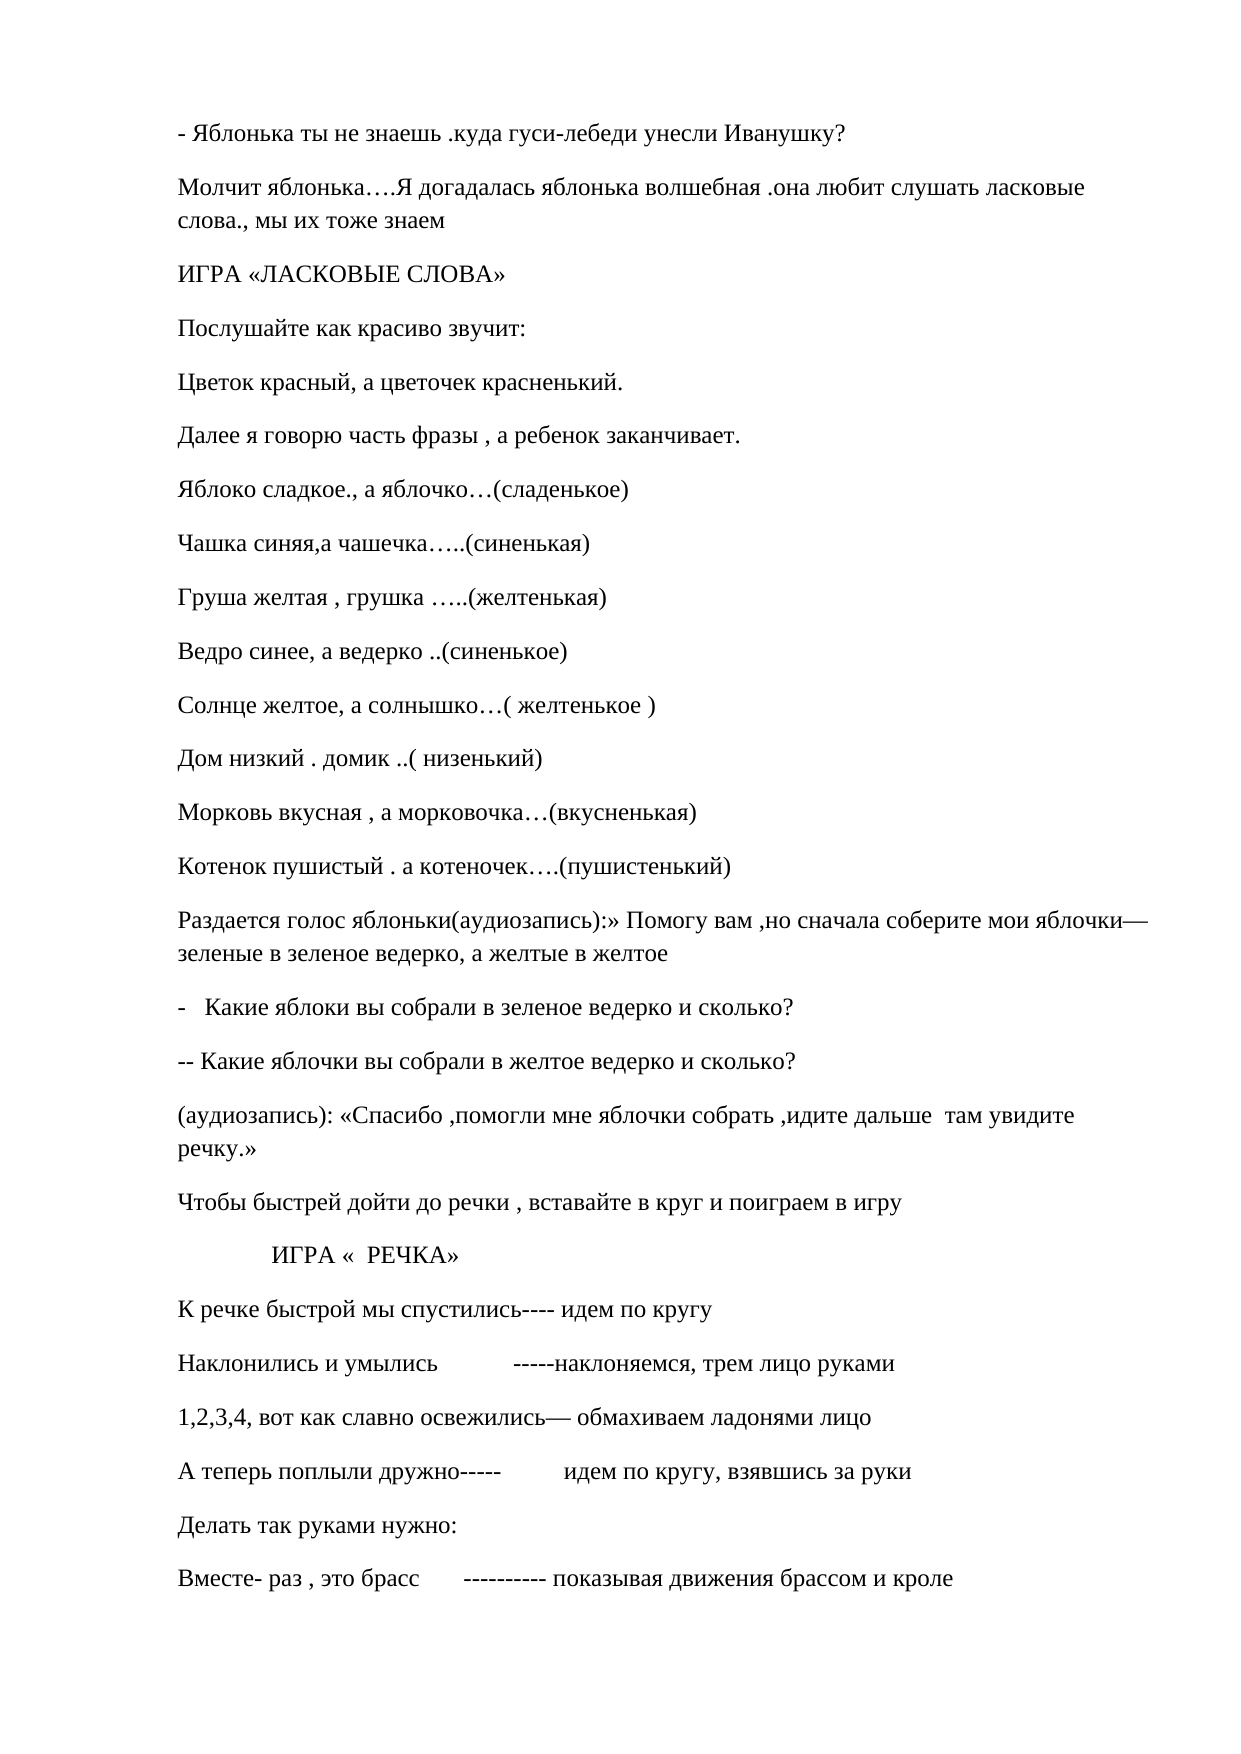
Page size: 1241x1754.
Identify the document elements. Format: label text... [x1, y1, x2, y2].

text Чашка синяя,а чашечка…..(синенькая) [177, 528, 1152, 557]
text Вместе- раз , это брасс ---------- показывая движения брассом и кроле [177, 1563, 1152, 1592]
text 1,2,3,4, вот как славно освежились— обмахиваем ладонями лицо [177, 1402, 1152, 1431]
text К речке быстрой мы спустились---- идем по кругу [177, 1294, 1152, 1323]
text Наклонились и умылись -----наклоняемся, трем лицо руками [177, 1348, 1152, 1377]
text (аудиозапись): «Спасибо ,помогли мне яблочки собрать ,идите дальше там увидите речку.» [177, 1100, 1152, 1161]
text ИГРА « РЕЧКА» [177, 1240, 1152, 1269]
text Чтобы быстрей дойти до речки , вставайте в круг и поиграем в игру [177, 1187, 1152, 1215]
text -- Какие яблочки вы собрали в желтое ведерко и сколько? [177, 1046, 1152, 1074]
text Морковь вкусная , а морковочка…(вкусненькая) [177, 797, 1152, 826]
text Груша желтая , грушка …..(желтенькая) [177, 582, 1152, 611]
text Цветок красный, а цветочек красненький. [177, 367, 1152, 395]
text Яблоко сладкое., а яблочко…(сладенькое) [177, 474, 1152, 503]
text - Яблонька ты не знаешь .куда гуси-лебеди унесли Иванушку? [177, 118, 1152, 147]
text Далее я говорю часть фразы , а ребенок заканчивает. [177, 420, 1152, 449]
text Молчит яблонька….Я догадалась яблонька волшебная .она любит слушать ласковые слова., мы их тоже знаем [177, 172, 1152, 234]
text Котенок пушистый . а котеночек….(пушистенький) [177, 851, 1152, 880]
text Дом низкий . домик ..( низенький) [177, 743, 1152, 772]
text Ведро синее, а ведерко ..(синенькое) [177, 636, 1152, 664]
text ИГРА «ЛАСКОВЫЕ СЛОВА» [177, 259, 1152, 288]
text А теперь поплыли дружно----- идем по кругу, взявшись за руки [177, 1456, 1152, 1484]
text Послушайте как красиво звучит: [177, 313, 1152, 341]
text Солнце желтое, а солнышко…( желтенькое ) [177, 690, 1152, 718]
text Делать так руками нужно: [177, 1510, 1152, 1538]
text - Какие яблоки вы собрали в зеленое ведерко и сколько? [177, 992, 1152, 1021]
text Раздается голос яблоньки(аудиозапись):» Помогу вам ,но сначала соберите мои яблочки—зеленые в зеленое ведерко, а желтые в желтое [177, 905, 1152, 967]
